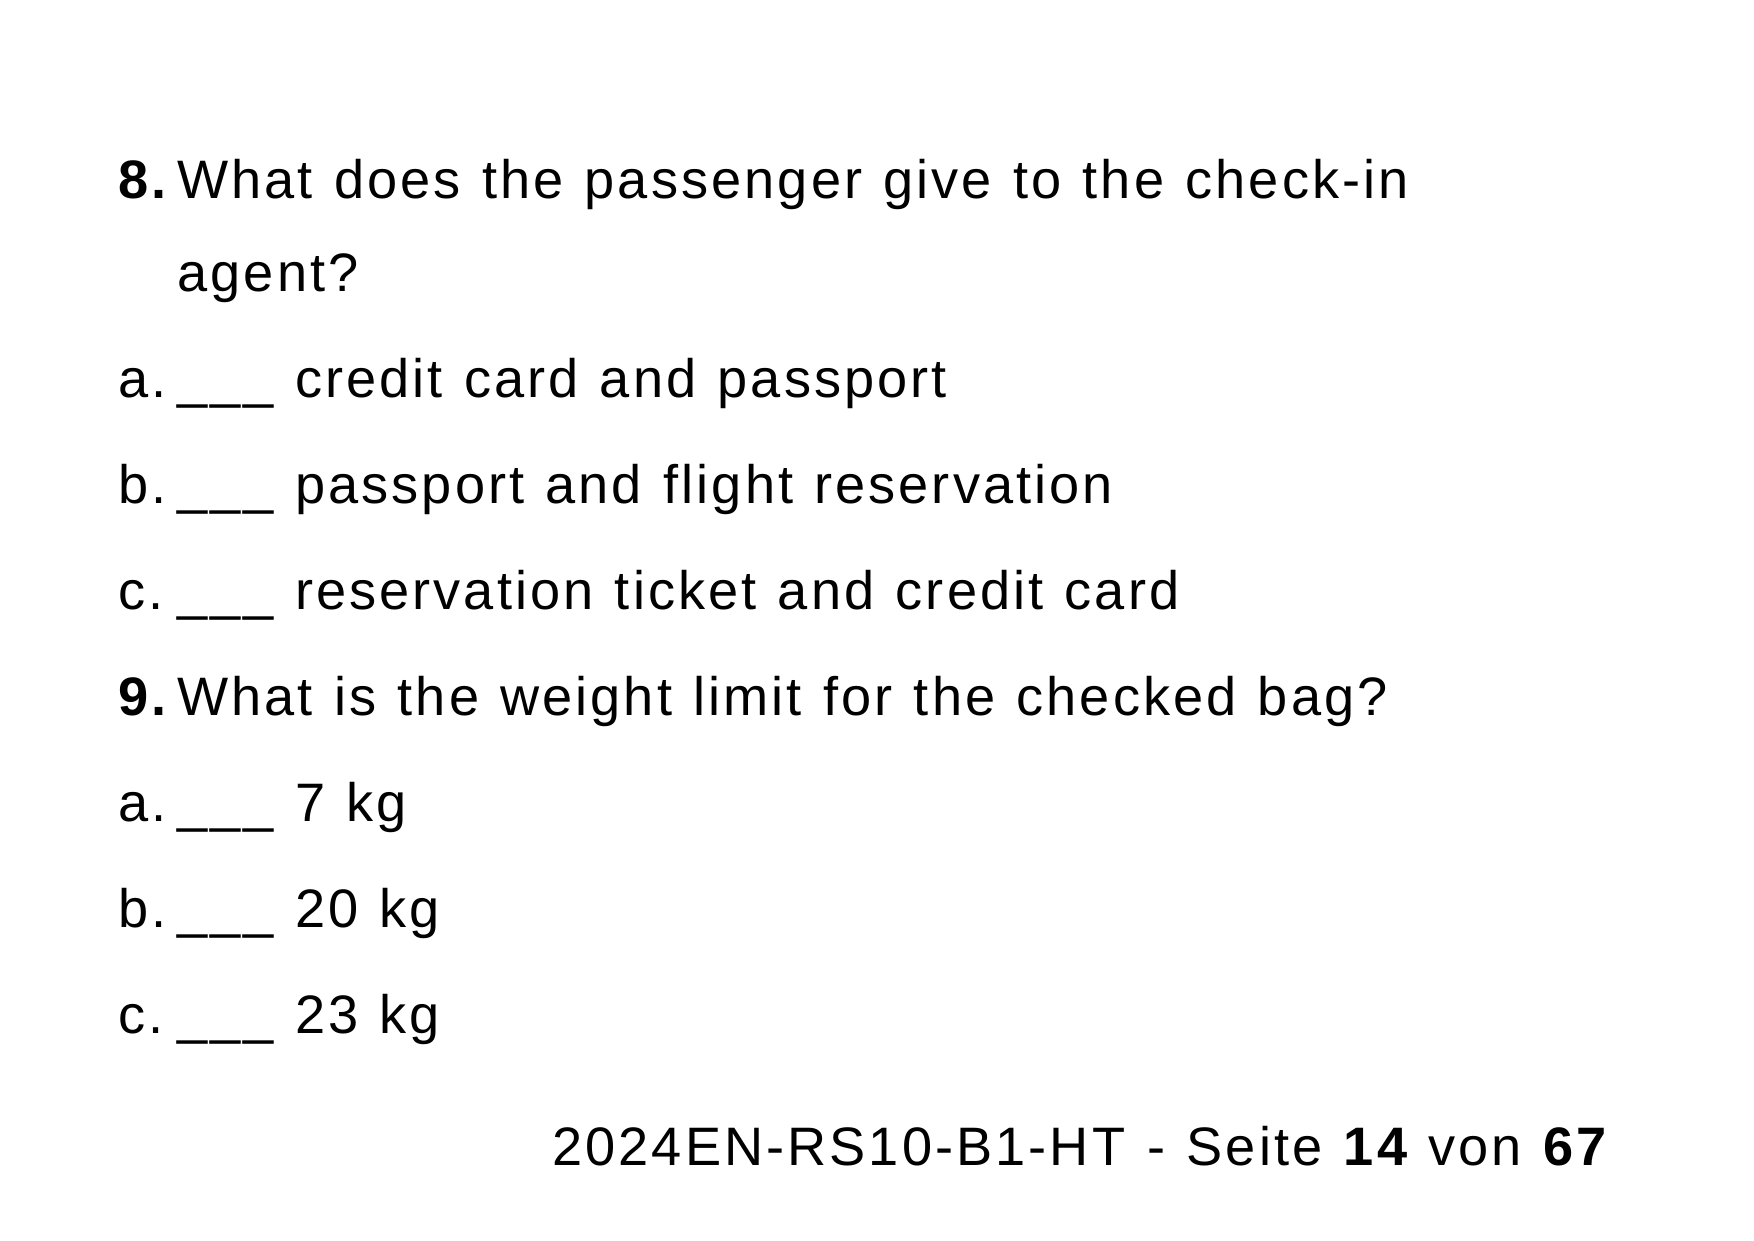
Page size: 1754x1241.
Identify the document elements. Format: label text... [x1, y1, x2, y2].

list 8. What does the passenger give to the check-in agent? [118, 148, 1606, 303]
list c. ___ 23 kg [118, 983, 1606, 1045]
list b. ___ passport and flight reservation [118, 453, 1606, 515]
list 9. What is the weight limit for the checked bag? [118, 665, 1606, 727]
list a. ___ credit card and passport [118, 347, 1606, 409]
list b. ___ 20 kg [118, 877, 1606, 939]
list c. ___ reservation ticket and credit card [118, 559, 1606, 621]
list a. ___ 7 kg [118, 771, 1606, 833]
